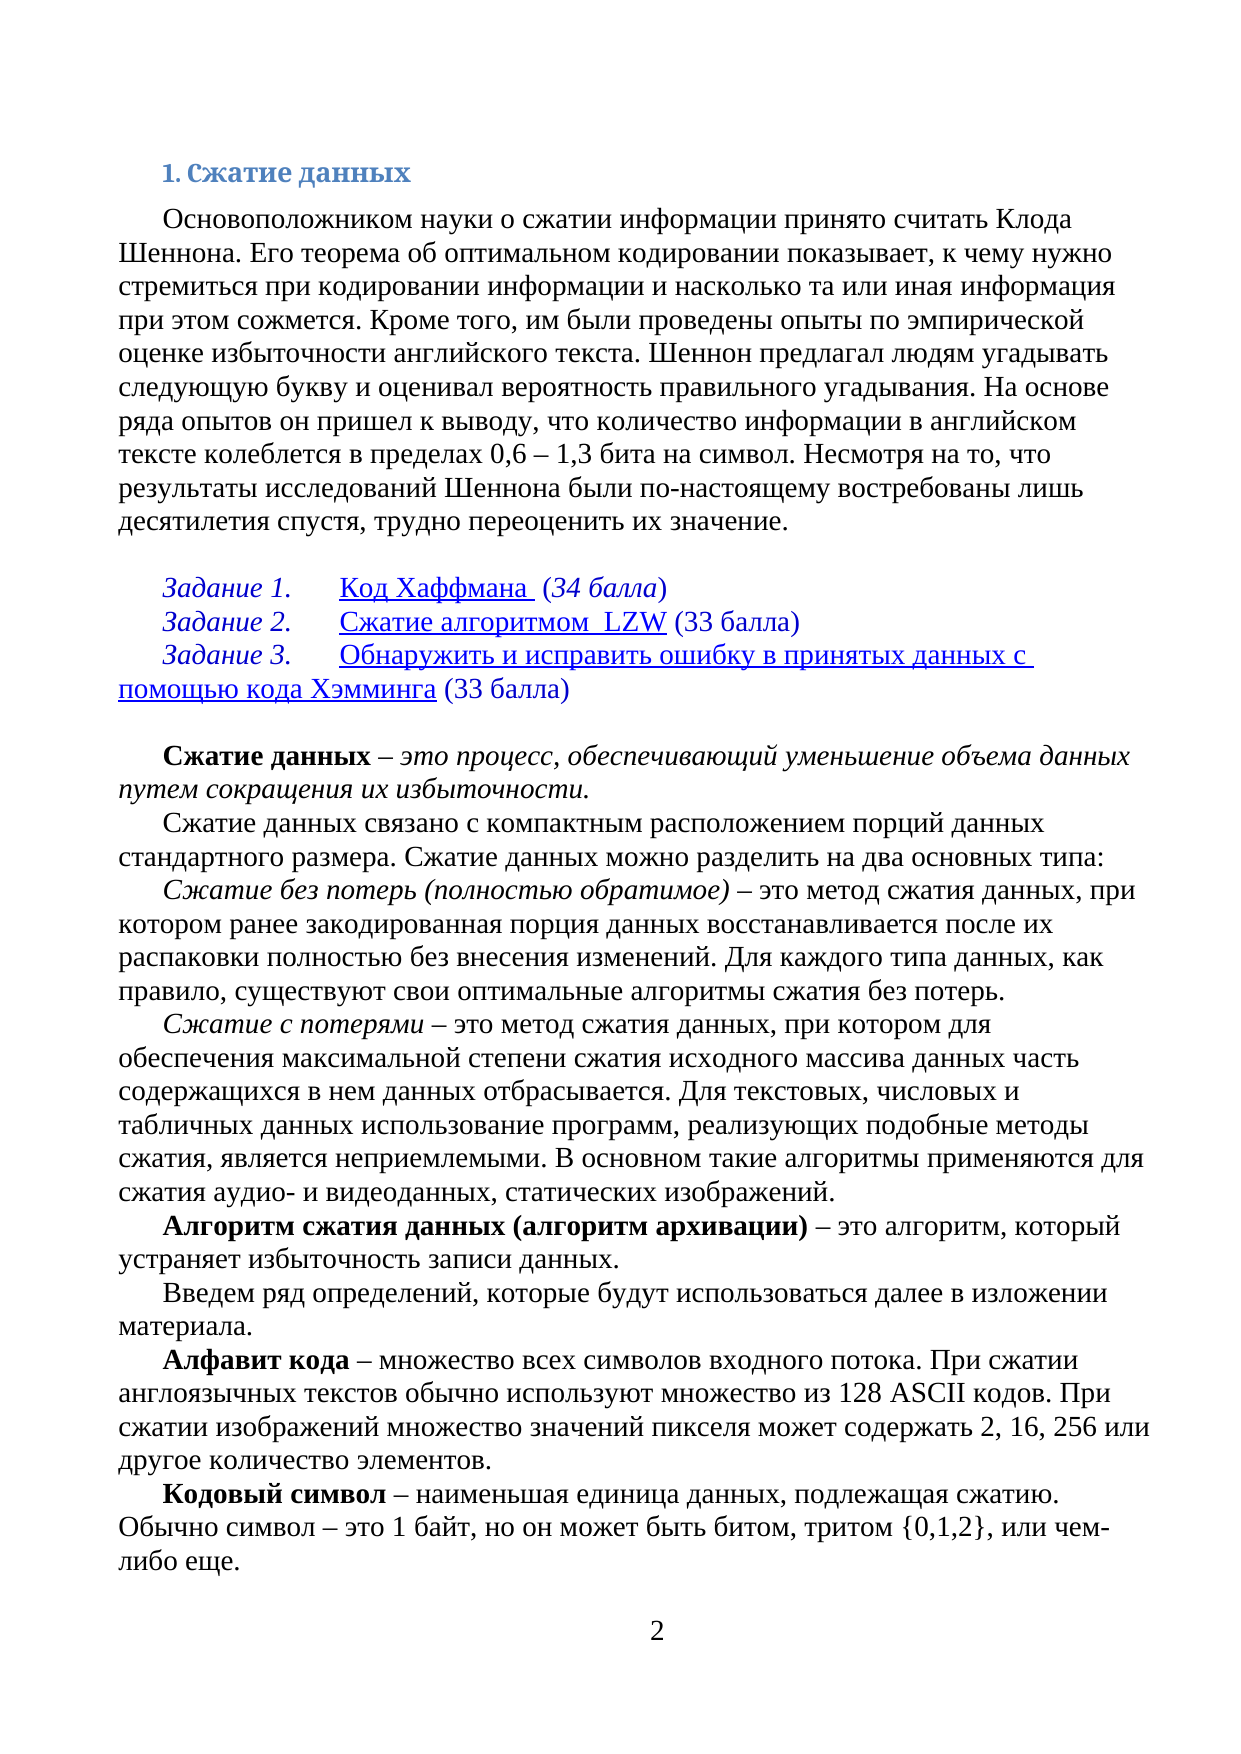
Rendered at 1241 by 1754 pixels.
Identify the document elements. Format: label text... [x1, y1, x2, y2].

text Сжатие данных связано с компактным расположением порций данных стандартного размера. Сжатие данных можно разделить на два основных типа: [118, 805, 1152, 872]
list Код Хаффмана (34 балла) [118, 570, 1152, 604]
list Сжатие алгоритмом LZW (33 балла) [118, 604, 1152, 637]
text Основоположником науки о сжатии информации принято считать Клода Шеннона. Его теорема об оптимальном кодировании показывает, к чему нужно стремиться при кодировании информации и насколько та или иная информация при этом сожмется. Кроме того, им были проведены опыты по эмпирической оценке избыточности английского текста. Шеннон предлагал людям угадывать следующую букву и оценивал вероятность правильного угадывания. На основе ряда опытов он пришел к выводу, что количество информации в английском тексте колеблется в пределах 0,6 – 1,3 бита на символ. Несмотря на то, что результаты исследований Шеннона были по-настоящему востребованы лишь десятилетия спустя, трудно переоценить их значение. [118, 201, 1152, 537]
text Сжатие с потерями – это метод сжатия данных, при котором для обеспечения максимальной степени сжатия исходного массива данных часть содержащихся в нем данных отбрасывается. Для текстовых, числовых и табличных данных использование программ, реализующих подобные методы сжатия, является неприемлемыми. В основном такие алгоритмы применяются для сжатия аудио- и видеоданных, статических изображений. [118, 1006, 1152, 1208]
text Алфавит кода – множество всех символов входного потока. При сжатии англоязычных текстов обычно используют множество из 128 ASCII кодов. При сжатии изображений множество значений пикселя может содержать 2, 16, 256 или другое количество элементов. [118, 1342, 1152, 1476]
text Сжатие данных – это процесс, обеспечивающий уменьшение объема данных путем сокращения их избыточности. [118, 738, 1152, 805]
text Алгоритм сжатия данных (алгоритм архивации) – это алгоритм, который устраняет избыточность записи данных. [118, 1208, 1152, 1275]
text Введем ряд определений, которые будут использоваться далее в изложении материала. [118, 1275, 1152, 1342]
subtitle 1. Cжатие данных [118, 158, 1152, 189]
text Сжатие без потерь (полностью обратимое) – это метод сжатия данных, при котором ранее закодированная порция данных восстанавливается после их распаковки полностью без внесения изменений. Для каждого типа данных, как правило, существуют свои оптимальные алгоритмы сжатия без потерь. [118, 872, 1152, 1006]
text Кодовый символ – наименьшая единица данных, подлежащая сжатию. Обычно символ – это 1 байт, но он может быть битом, тритом {0,1,2}, или чем-либо еще. [118, 1476, 1152, 1577]
list Обнаружить и исправить ошибку в принятых данных с помощью кода Хэмминга (33 балла) [118, 637, 1152, 704]
